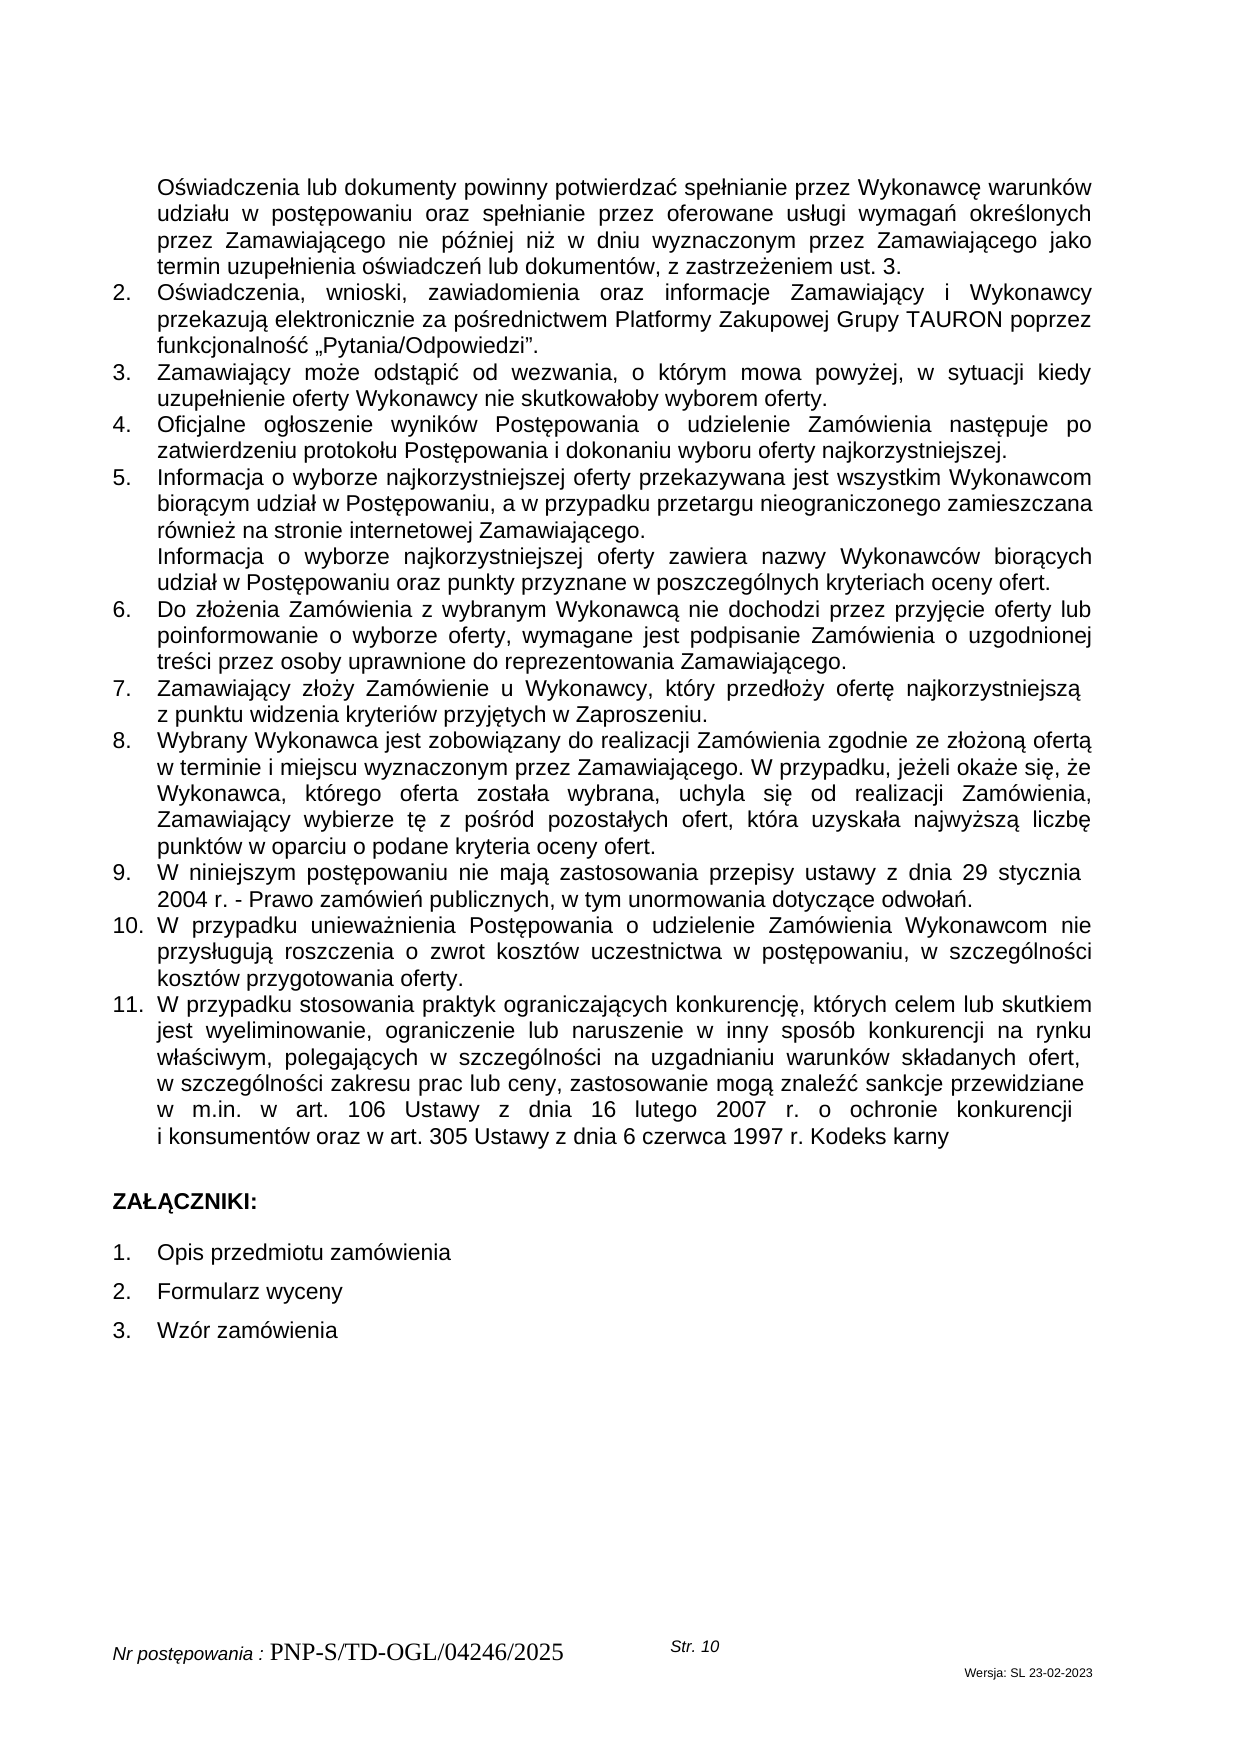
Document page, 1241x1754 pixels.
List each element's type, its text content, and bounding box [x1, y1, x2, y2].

list Wzór zamówienia [112, 1317, 1093, 1343]
list Formularz wyceny [112, 1278, 1093, 1304]
list Oświadczenia, wnioski, zawiadomienia oraz informacje Zamawiający i Wykonawcy przekazują elektronicznie za pośrednictwem Platformy Zakupowej Grupy TAURON poprzez funkcjonalność „Pytania/Odpowiedzi”. [112, 279, 1093, 358]
text Oświadczenia lub dokumenty powinny potwierdzać spełnianie przez Wykonawcę warunków udziału w postępowaniu oraz spełnianie przez oferowane usługi wymagań określonych przez Zamawiającego nie później niż w dniu wyznaczonym przez Zamawiającego jako termin uzupełnienia oświadczeń lub dokumentów, z zastrzeżeniem ust. 3. [157, 174, 1093, 279]
subtitle ZAŁĄCZNIKI: [112, 1188, 1093, 1214]
list Zamawiający złoży Zamówienie u Wykonawcy, który przedłoży ofertę najkorzystniejszą z punktu widzenia kryteriów przyjętych w Zaproszeniu. [112, 675, 1093, 727]
list Zamawiający może odstąpić od wezwania, o którym mowa powyżej, w sytuacji kiedy uzupełnienie oferty Wykonawcy nie skutkowałoby wyborem oferty. [112, 358, 1093, 411]
list W przypadku unieważnienia Postępowania o udzielenie Zamówienia Wykonawcom nie przysługują roszczenia o zwrot kosztów uczestnictwa w postępowaniu, w szczególności kosztów przygotowania oferty. [112, 912, 1093, 991]
list Oficjalne ogłoszenie wyników Postępowania o udzielenie Zamówienia następuje po zatwierdzeniu protokołu Postępowania i dokonaniu wyboru oferty najkorzystniejszej. [112, 411, 1093, 464]
list Opis przedmiotu zamówienia [112, 1239, 1093, 1266]
list Informacja o wyborze najkorzystniejszej oferty przekazywana jest wszystkim Wykonawcom biorącym udział w Postępowaniu, a w przypadku przetargu nieograniczonego zamieszczana również na stronie internetowej Zamawiającego. [112, 464, 1093, 543]
list Do złożenia Zamówienia z wybranym Wykonawcą nie dochodzi przez przyjęcie oferty lub poinformowanie o wyborze oferty, wymagane jest podpisanie Zamówienia o uzgodnionej treści przez osoby uprawnione do reprezentowania Zamawiającego. [112, 596, 1093, 675]
list W przypadku stosowania praktyk ograniczających konkurencję, których celem lub skutkiem jest wyeliminowanie, ograniczenie lub naruszenie w inny sposób konkurencji na rynku właściwym, polegających w szczególności na uzgadnianiu warunków składanych ofert, w szczególności zakresu prac lub ceny, zastosowanie mogą znaleźć sankcje przewidziane w m.in. w art. 106 Ustawy z dnia 16 lutego 2007 r. o ochronie konkurencji i konsumentów oraz w art. 305 Ustawy z dnia 6 czerwca 1997 r. Kodeks karny [112, 991, 1093, 1149]
text Informacja o wyborze najkorzystniejszej oferty zawiera nazwy Wykonawców biorących udział w Postępowaniu oraz punkty przyznane w poszczególnych kryteriach oceny ofert. [157, 543, 1093, 596]
list Wybrany Wykonawca jest zobowiązany do realizacji Zamówienia zgodnie ze złożoną ofertą w terminie i miejscu wyznaczonym przez Zamawiającego. W przypadku, jeżeli okaże się, że Wykonawca, którego oferta została wybrana, uchyla się od realizacji Zamówienia, Zamawiający wybierze tę z pośród pozostałych ofert, która uzyskała najwyższą liczbę punktów w oparciu o podane kryteria oceny ofert. [112, 727, 1093, 859]
list W niniejszym postępowaniu nie mają zastosowania przepisy ustawy z dnia 29 stycznia 2004 r. - Prawo zamówień publicznych, w tym unormowania dotyczące odwołań. [112, 859, 1093, 912]
